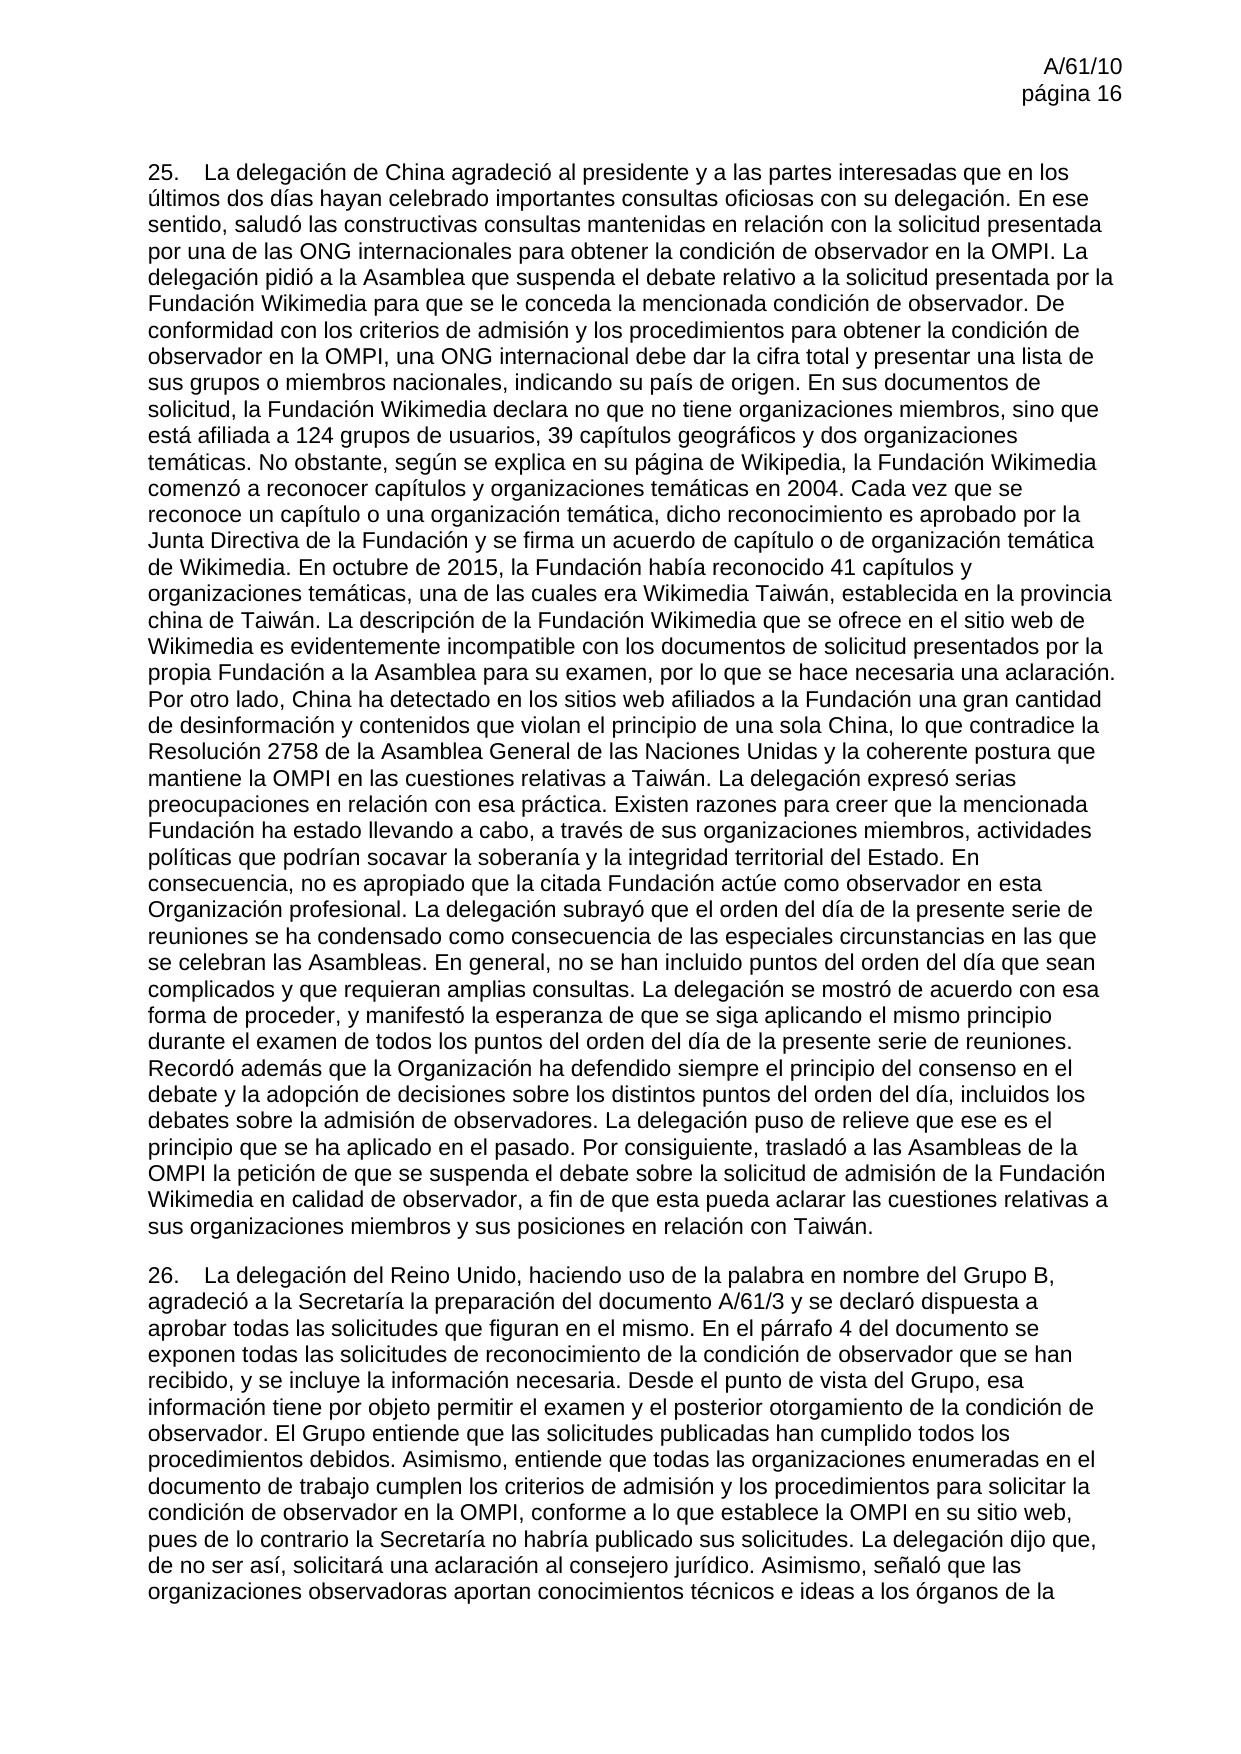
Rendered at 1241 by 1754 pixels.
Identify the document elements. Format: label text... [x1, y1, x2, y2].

list La delegación de China agradeció al presidente y a las partes interesadas que en los últimos dos días hayan celebrado importantes consultas oficiosas con su delegación. En ese sentido, saludó las constructivas consultas mantenidas en relación con la solicitud presentada por una de las ONG internacionales para obtener la condición de observador en la OMPI. La delegación pidió a la Asamblea que suspenda el debate relativo a la solicitud presentada por la Fundación Wikimedia para que se le conceda la mencionada condición de observador. De conformidad con los criterios de admisión y los procedimientos para obtener la condición de observador en la OMPI, una ONG internacional debe dar la cifra total y presentar una lista de sus grupos o miembros nacionales, indicando su país de origen. En sus documentos de solicitud, la Fundación Wikimedia declara no que no tiene organizaciones miembros, sino que está afiliada a 124 grupos de usuarios, 39 capítulos geográficos y dos organizaciones temáticas. No obstante, según se explica en su página de Wikipedia, la Fundación Wikimedia comenzó a reconocer capítulos y organizaciones temáticas en 2004. Cada vez que se reconoce un capítulo o una organización temática, dicho reconocimiento es aprobado por la Junta Directiva de la Fundación y se firma un acuerdo de capítulo o de organización temática de Wikimedia. En octubre de 2015, la Fundación había reconocido 41 capítulos y organizaciones temáticas, una de las cuales era Wikimedia Taiwán, establecida en la provincia china de Taiwán. La descripción de la Fundación Wikimedia que se ofrece en el sitio web de Wikimedia es evidentemente incompatible con los documentos de solicitud presentados por la propia Fundación a la Asamblea para su examen, por lo que se hace necesaria una aclaración. Por otro lado, China ha detectado en los sitios web afiliados a la Fundación una gran cantidad de desinformación y contenidos que violan el principio de una sola China, lo que contradice la Resolución 2758 de la Asamblea General de las Naciones Unidas y la coherente postura que mantiene la OMPI en las cuestiones relativas a Taiwán. La delegación expresó serias preocupaciones en relación con esa práctica. Existen razones para creer que la mencionada Fundación ha estado llevando a cabo, a través de sus organizaciones miembros, actividades políticas que podrían socavar la soberanía y la integridad territorial del Estado. En consecuencia, no es apropiado que la citada Fundación actúe como observador en esta Organización profesional. La delegación subrayó que el orden del día de la presente serie de reuniones se ha condensado como consecuencia de las especiales circunstancias en las que se celebran las Asambleas. En general, no se han incluido puntos del orden del día que sean complicados y que requieran amplias consultas. La delegación se mostró de acuerdo con esa forma de proceder, y manifestó la esperanza de que se siga aplicando el mismo principio durante el examen de todos los puntos del orden del día de la presente serie de reuniones. Recordó además que la Organización ha defendido siempre el principio del consenso en el debate y la adopción de decisiones sobre los distintos puntos del orden del día, incluidos los debates sobre la admisión de observadores. La delegación puso de relieve que ese es el principio que se ha aplicado en el pasado. Por consiguiente, trasladó a las Asambleas de la OMPI la petición de que se suspenda el debate sobre la solicitud de admisión de la Fundación Wikimedia en calidad de observador, a fin de que esta pueda aclarar las cuestiones relativas a sus organizaciones miembros y sus posiciones en relación con Taiwán. [148, 158, 1122, 1239]
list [148, 1262, 1122, 1604]
